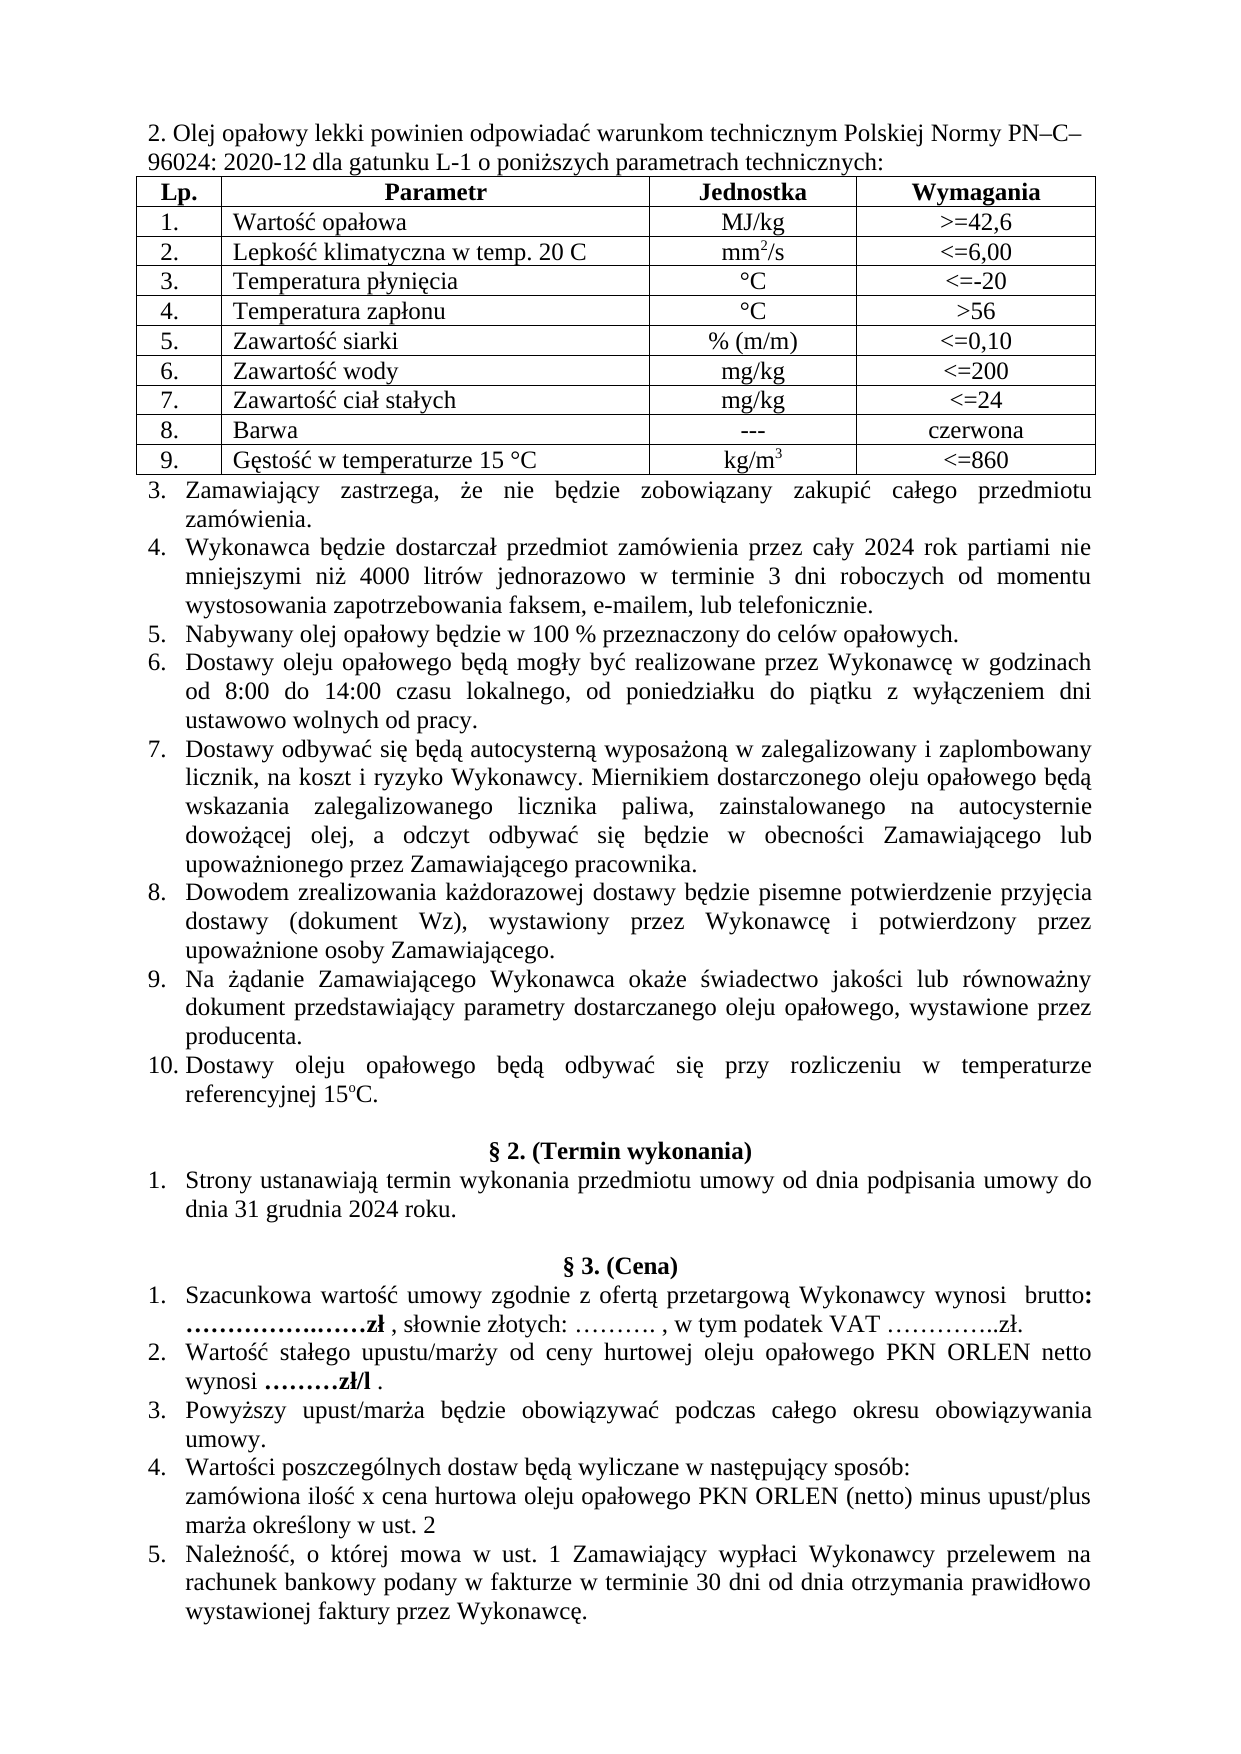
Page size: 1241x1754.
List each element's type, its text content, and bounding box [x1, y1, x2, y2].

table_cell Barwa [222, 415, 649, 444]
list Zamawiający zastrzega, że nie będzie zobowiązany zakupić całego przedmiotu zamówienia. [148, 475, 1092, 532]
table_cell Zawartość wody [222, 356, 649, 384]
table_cell <=24 [857, 386, 1095, 414]
text § 2. (Termin wykonania) [148, 1136, 1092, 1165]
list Nabywany olej opałowy będzie w 100 % przeznaczony do celów opałowych. [148, 619, 1092, 647]
list Powyższy upust/marża będzie obowiązywać podczas całego okresu obowiązywania umowy. [148, 1395, 1092, 1452]
table_cell [137, 237, 221, 265]
table_cell kg/m3 [650, 445, 856, 474]
table_cell <=0,10 [857, 326, 1095, 355]
table_cell [137, 356, 221, 384]
table_cell [137, 326, 221, 355]
table_cell [137, 445, 221, 474]
table_cell <=-20 [857, 266, 1095, 295]
table_cell MJ/kg [650, 207, 856, 236]
list Szacunkowa wartość umowy zgodnie z ofertą przetargową Wykonawcy wynosi brutto:…………….……zł , słownie złotych: ………. , w tym podatek VAT …………..zł. [148, 1280, 1092, 1337]
table_cell [137, 266, 221, 295]
table_cell °C [650, 296, 856, 325]
table_cell Wartość opałowa [222, 207, 649, 236]
table_cell mg/kg [650, 356, 856, 384]
list Należność, o której mowa w ust. 1 Zamawiający wypłaci Wykonawcy przelewem na rachunek bankowy podany w fakturze w terminie 30 dni od dnia otrzymania prawidłowo wystawionej faktury przez Wykonawcę. [148, 1539, 1092, 1625]
list Wartości poszczególnych dostaw będą wyliczane w następujący sposób: [148, 1452, 1092, 1481]
table_header Jednostka [650, 177, 856, 206]
list Wykonawca będzie dostarczał przedmiot zamówienia przez cały 2024 rok partiami nie mniejszymi niż jednorazowo w terminie 3 dni roboczych od momentu wystosowania zapotrzebowania faksem, e-mailem, lub telefonicznie. [148, 532, 1092, 619]
table_cell % (m/m) [650, 326, 856, 355]
table_cell Temperatura płynięcia [222, 266, 649, 295]
table_cell Zawartość siarki [222, 326, 649, 355]
list Wartość stałego upustu/marży od ceny hurtowej oleju opałowego PKN ORLEN netto wynosi ………zł/l . [148, 1337, 1092, 1395]
table_cell [137, 386, 221, 414]
list Strony ustanawiają termin wykonania przedmiotu umowy od dnia podpisania umowy do dnia 31 grudnia 2024 roku. [148, 1165, 1092, 1222]
table_cell mg/kg [650, 386, 856, 414]
table_cell °C [650, 266, 856, 295]
table_cell Zawartość ciał stałych [222, 386, 649, 414]
table_header Wymagania [857, 177, 1095, 206]
table_cell czerwona [857, 415, 1095, 444]
table_cell Gęstość w temperaturze [222, 445, 649, 474]
text § 3. (Cena) [148, 1251, 1092, 1280]
table_cell mm2/s [650, 237, 856, 265]
table_header Lp. [137, 177, 221, 206]
list Na żądanie Zamawiającego Wykonawca okaże świadectwo jakości lub równoważny dokument przedstawiający parametry dostarczanego oleju opałowego, wystawione przez producenta. [148, 964, 1092, 1050]
list Dostawy oleju opałowego będą mogły być realizowane przez Wykonawcę w godzinach od 8:00 do 14:00 czasu lokalnego, od poniedziałku do piątku z wyłączeniem dni ustawowo wolnych od pracy. [148, 647, 1092, 734]
text 2. Olej opałowy lekki powinien odpowiadać warunkom technicznym Polskiej Normy PN–C–96024: 2020-12 dla gatunku L-1 o poniższych parametrach technicznych: [148, 118, 1092, 176]
list Dowodem zrealizowania każdorazowej dostawy będzie pisemne potwierdzenie przyjęcia dostawy (dokument Wz), wystawiony przez Wykonawcę i potwierdzony przez upoważnione osoby Zamawiającego. [148, 877, 1092, 964]
table_cell [137, 207, 221, 236]
table_cell <=200 [857, 356, 1095, 384]
table_cell >=42,6 [857, 207, 1095, 236]
table_cell <=860 [857, 445, 1095, 474]
table_cell <=6,00 [857, 237, 1095, 265]
table_cell [137, 415, 221, 444]
text zamówiona ilość x cena hurtowa oleju opałowego PKN ORLEN (netto) minus upust/plus marża określony w ust. 2 [185, 1481, 1092, 1539]
table_cell Temperatura zapłonu [222, 296, 649, 325]
list Dostawy oleju opałowego będą odbywać się przy rozliczeniu w temperaturze referencyjnej 15oC. [148, 1050, 1092, 1107]
table_header Parametr [222, 177, 649, 206]
table_cell [137, 296, 221, 325]
list Dostawy odbywać się będą autocysterną wyposażoną w zalegalizowany i zaplombowany licznik, na koszt i ryzyko Wykonawcy. Miernikiem dostarczonego oleju opałowego będą wskazania zalegalizowanego licznika paliwa, zainstalowanego na autocysternie dowożącej olej, a odczyt odbywać się będzie w obecności Zamawiającego lub upoważnionego przez Zamawiającego pracownika. [148, 734, 1092, 877]
table_cell Lepkość klimatyczna w temp. [222, 237, 649, 265]
table_cell --- [650, 415, 856, 444]
table_cell >56 [857, 296, 1095, 325]
